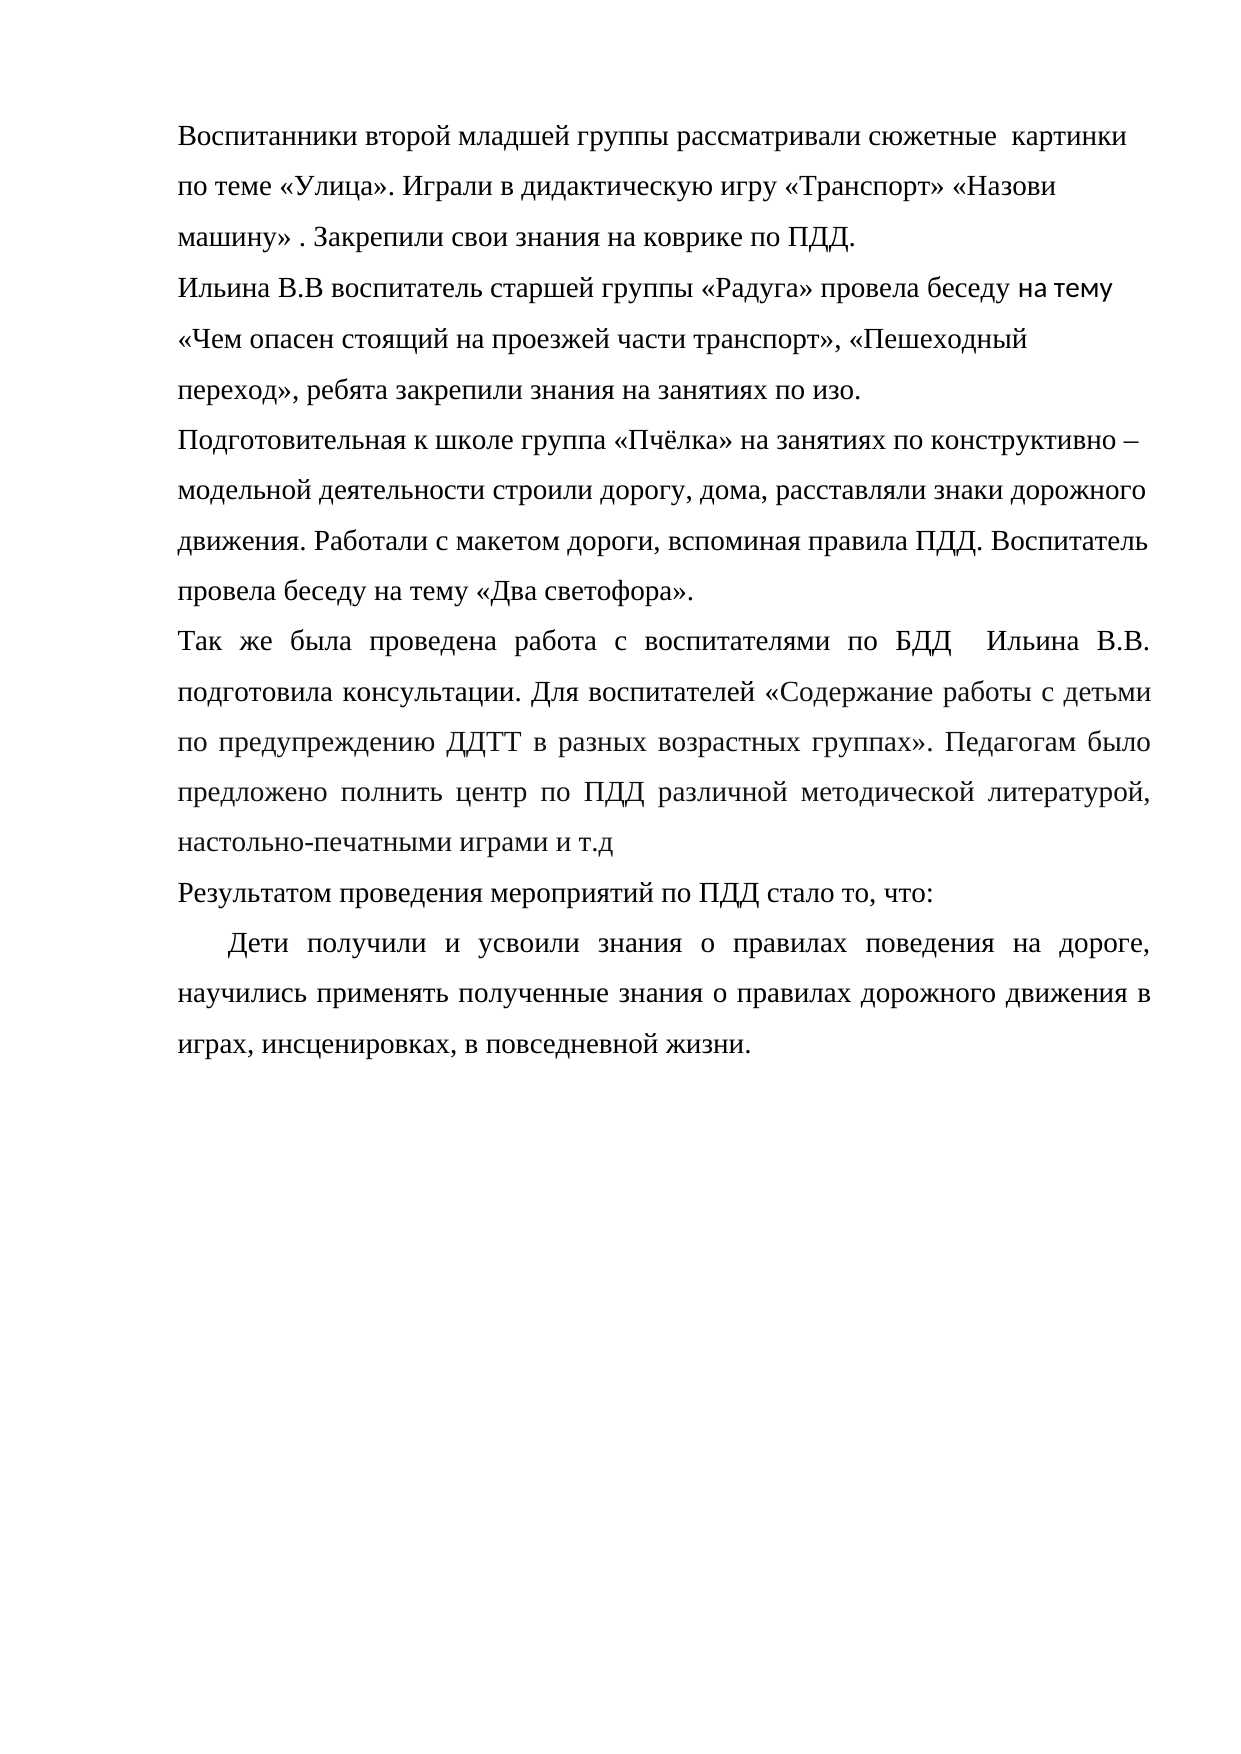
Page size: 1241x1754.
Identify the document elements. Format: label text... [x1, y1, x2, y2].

text Воспитанники второй младшей группы рассматривали сюжетные картинки по теме «Улица». Играли в дидактическую игру «Транспорт» «Назови машину» . Закрепили свои знания на коврике по ПДД. [177, 118, 1152, 252]
text Так же была проведена работа с воспитателями по БДД Ильина В.В. подготовила консультации. Для воспитателей «Содержание работы с детьми по предупреждению ДДТТ в разных возрастных группах». Педагогам было предложено полнить центр по ПДД различной методической литературой, настольно-печатными играми и т.д [177, 623, 1152, 858]
text Результатом проведения мероприятий по ПДД стало то, что: [177, 875, 1152, 908]
text Дети получили и усвоили знания о правилах поведения на дороге, научились применять полученные знания о правилах дорожного движения в играх, инсценировках, в повседневной жизни. [177, 925, 1152, 1059]
text Ильина В.В воспитатель старшей группы «Радуга» провела беседу на тему «Чем опасен стоящий на проезжей части транспорт», «Пешеходный переход», ребята закрепили знания на занятиях по изо. [177, 269, 1152, 405]
text Подготовительная к школе группа «Пчёлка» на занятиях по конструктивно – модельной деятельности строили дорогу, дома, расставляли знаки дорожного движения. Работали с макетом дороги, вспоминая правила ПДД. Воспитатель провела беседу на тему «Два светофора». [177, 422, 1152, 607]
